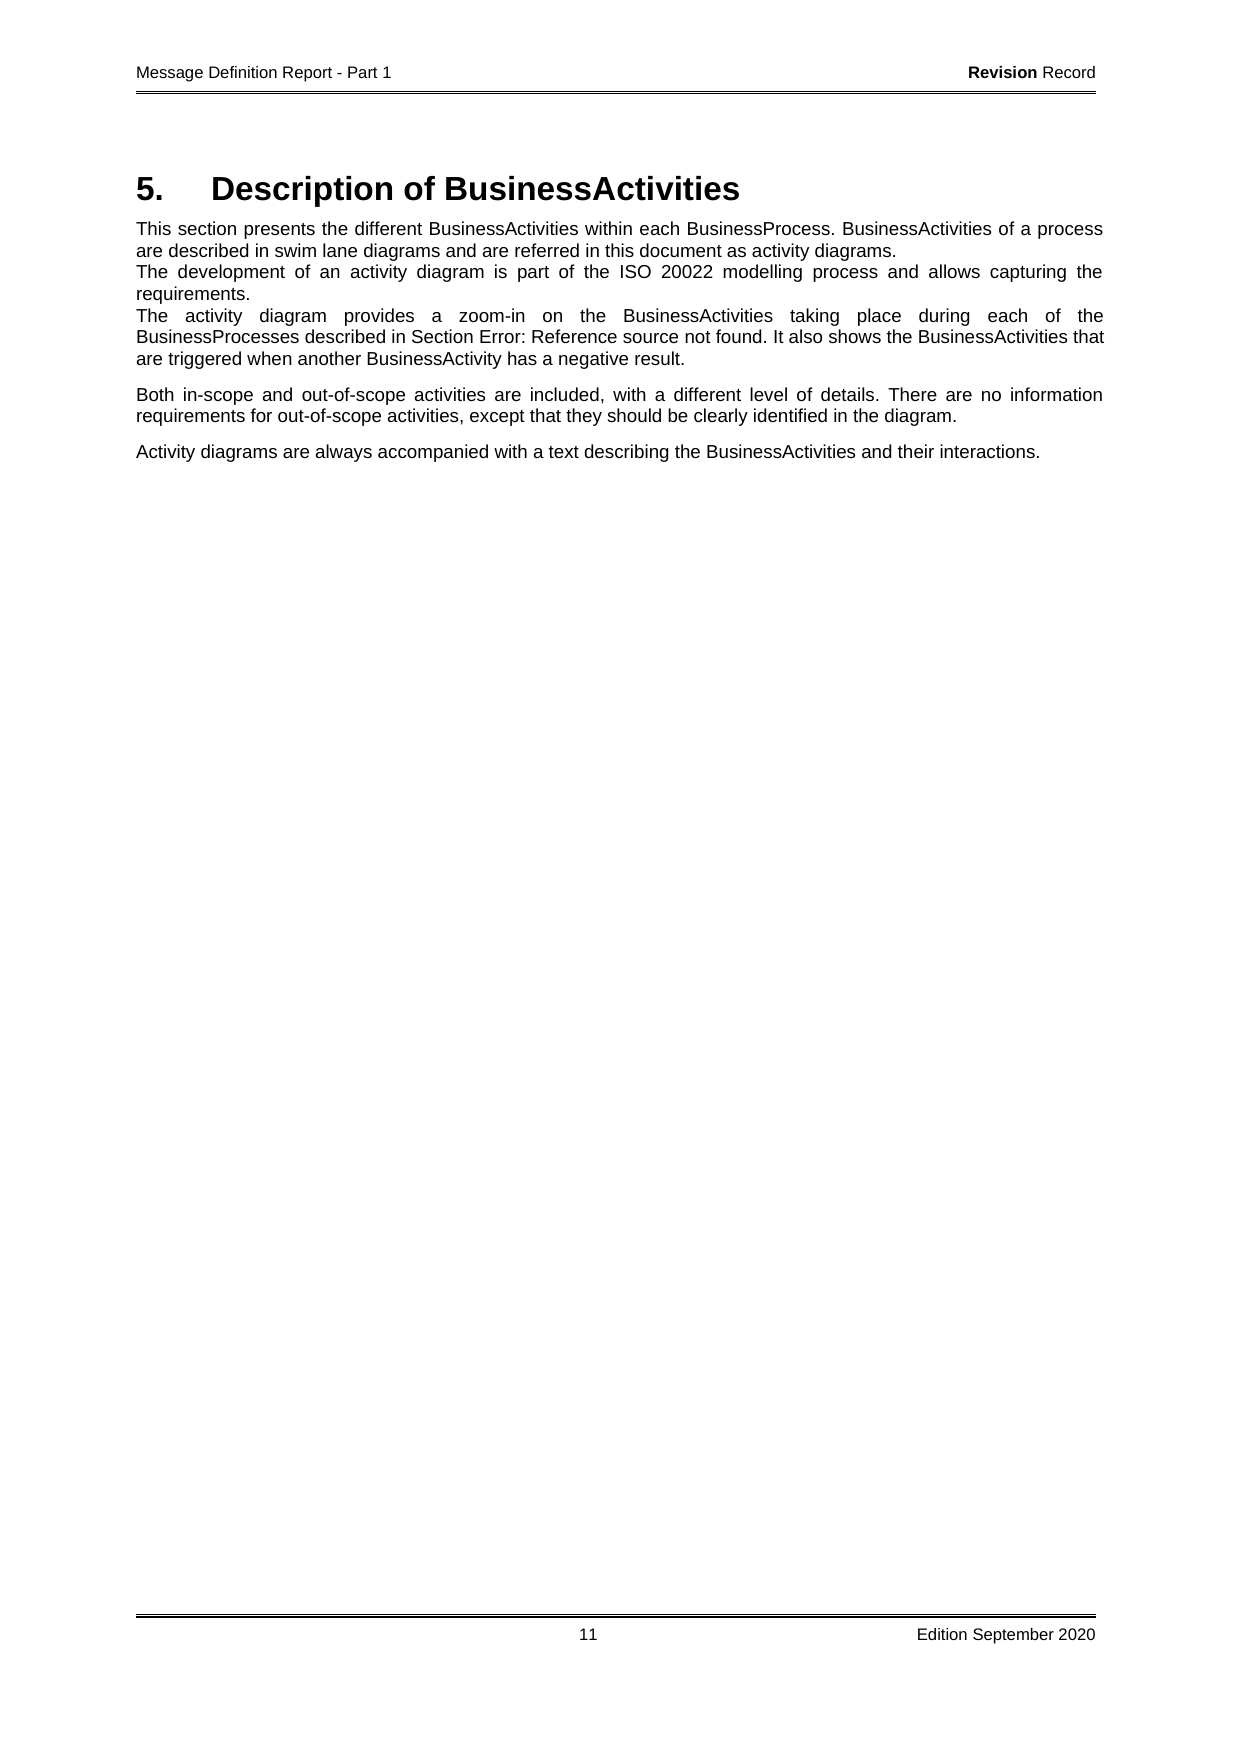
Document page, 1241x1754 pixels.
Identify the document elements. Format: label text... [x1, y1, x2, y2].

subtitle Description of BusinessActivities [136, 169, 1104, 208]
text The activity diagram provides a zoom-in on the BusinessActivities taking place during each of the BusinessProcesses described in Section 4. It also shows the BusinessActivities that are triggered when another BusinessActivity has a negative result. [136, 304, 1104, 369]
text Activity diagrams are always accompanied with a text describing the BusinessActivities and their interactions. [136, 441, 1104, 463]
text Both in-scope and out-of-scope activities are included, with a different level of details. There are no information requirements for out-of-scope activities, except that they should be clearly identified in the diagram. [136, 384, 1104, 427]
text This section presents the different BusinessActivities within each BusinessProcess. BusinessActivities of a process are described in swim lane diagrams and are referred in this document as activity diagrams. [136, 218, 1104, 261]
text The development of an activity diagram is part of the ISO 20022 modelling process and allows capturing the requirements. [136, 261, 1104, 304]
